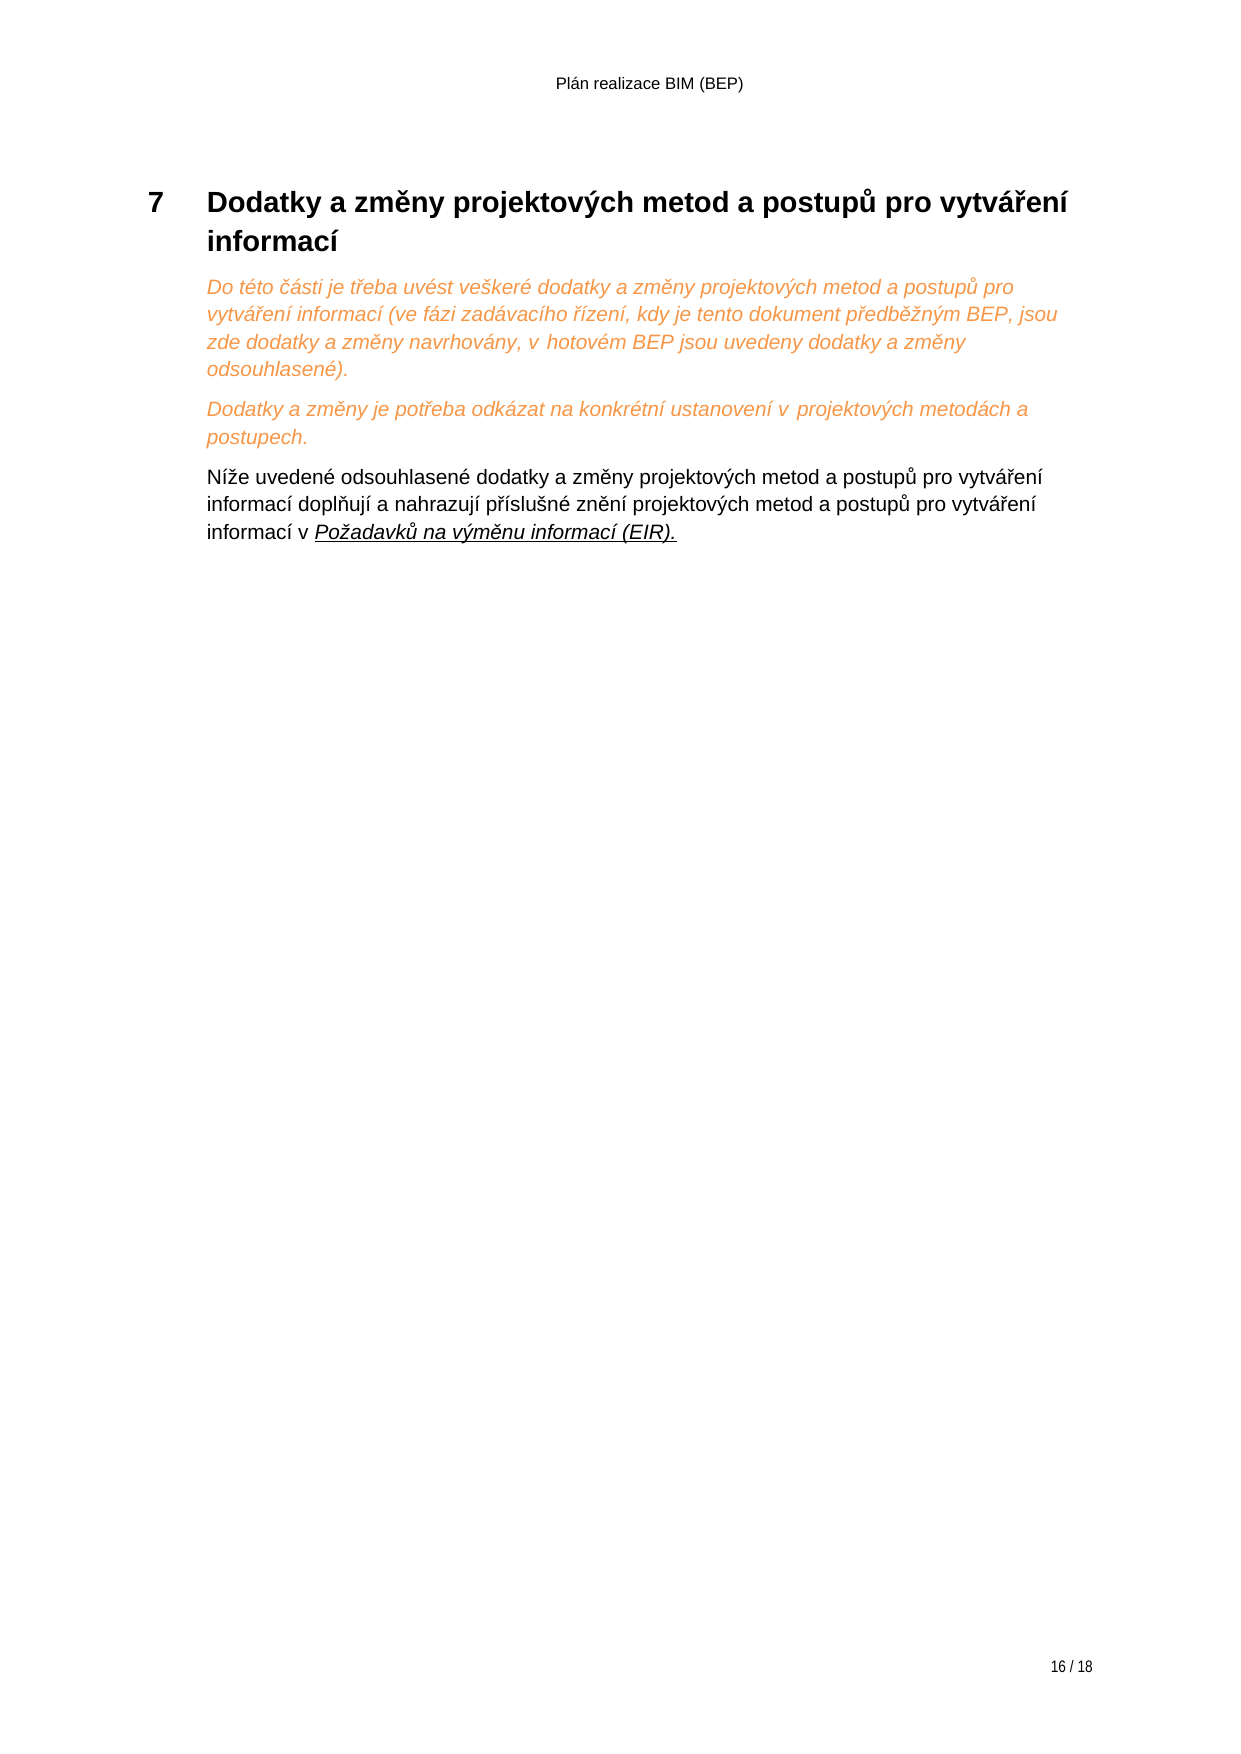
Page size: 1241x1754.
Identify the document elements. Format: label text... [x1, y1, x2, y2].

text Dodatky a změny je potřeba odkázat na konkrétní ustanovení v projektových metodách a postupech. [207, 397, 1093, 449]
subtitle Dodatky a změny projektových metod a postupů pro vytváření informací [148, 185, 1093, 257]
text Níže uvedené odsouhlasené dodatky a změny projektových metod a postupů pro vytváření informací doplňují a nahrazují příslušné znění projektových metod a postupů pro vytváření informací v Požadavků na výměnu informací (EIR). [207, 465, 1093, 544]
text Do této části je třeba uvést veškeré dodatky a změny projektových metod a postupů pro vytváření informací (ve fázi zadávacího řízení, kdy je tento dokument předběžným BEP, jsou zde dodatky a změny navrhovány, v hotovém BEP jsou uvedeny dodatky a změny odsouhlasené). [207, 275, 1093, 381]
